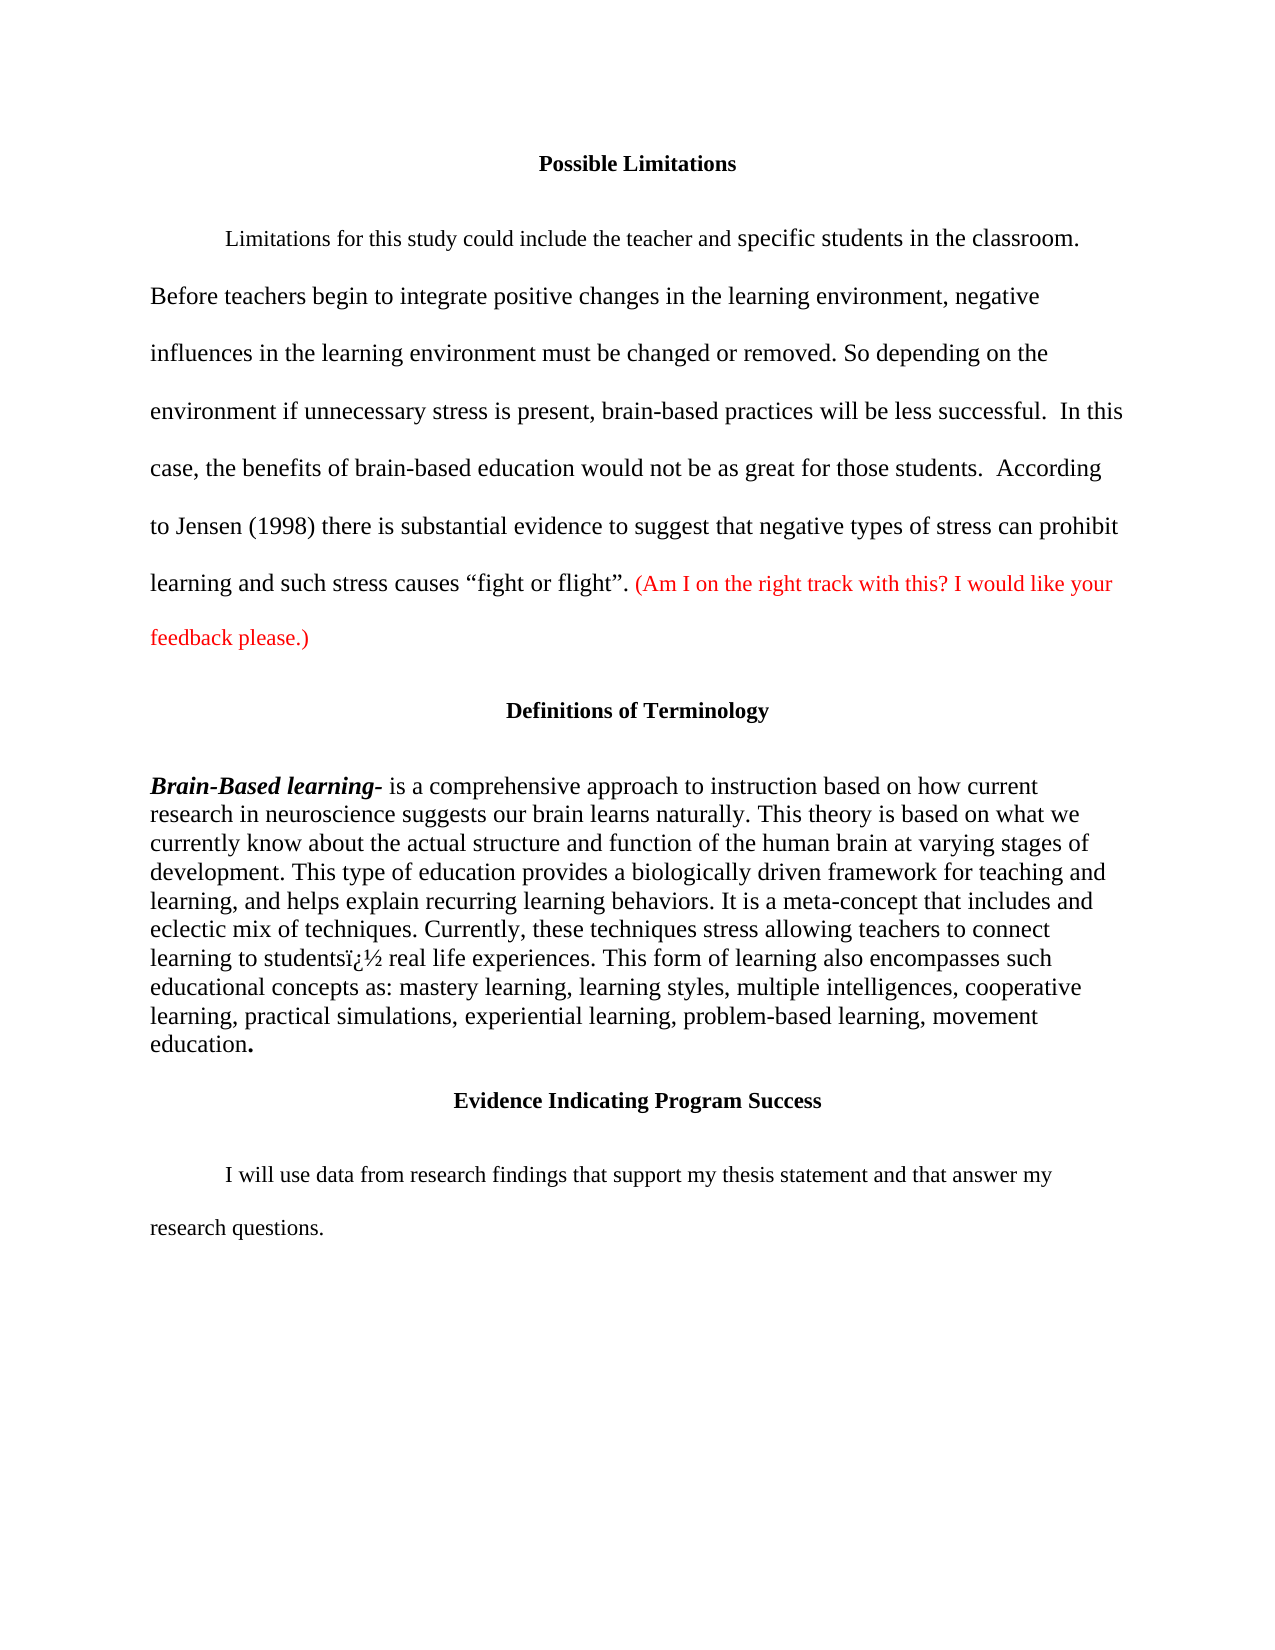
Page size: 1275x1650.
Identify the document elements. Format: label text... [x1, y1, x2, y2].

text Evidence Indicating Program Success [150, 1087, 1125, 1114]
text Brain-Based learning- is a comprehensive approach to instruction based on how current research in neuroscience suggests our brain learns naturally. This theory is based on what we currently know about the actual structure and function of the human brain at varying stages of development. This type of education provides a biologically driven framework for teaching and learning, and helps explain recurring learning behaviors. It is a meta-concept that includes and eclectic mix of techniques. Currently, these techniques stress allowing teachers to connect learning to studentsï¿½ real life experiences. This form of learning also encompasses such educational concepts as: mastery learning, learning styles, multiple intelligences, cooperative learning, practical simulations, experiential learning, problem-based learning, movement education. [150, 771, 1125, 1058]
text Limitations for this study could include the teacher and specific students in the classroom. Before teachers begin to integrate positive changes in the learning environment, negative influences in the learning environment must be changed or removed. So depending on the environment if unnecessary stress is present, brain-based practices will be less successful. In this case, the benefits of brain-based education would not be as great for those students. According to Jensen (1998) there is substantial evidence to suggest that negative types of stress can prohibit learning and such stress causes “fight or flight”. (Am I on the right track with this? I would like your feedback please.) [150, 223, 1125, 650]
text Possible Limitations [150, 150, 1125, 176]
text Definitions of Terminology [150, 697, 1125, 723]
text I will use data from research findings that support my thesis statement and that answer my research questions. [150, 1161, 1125, 1240]
